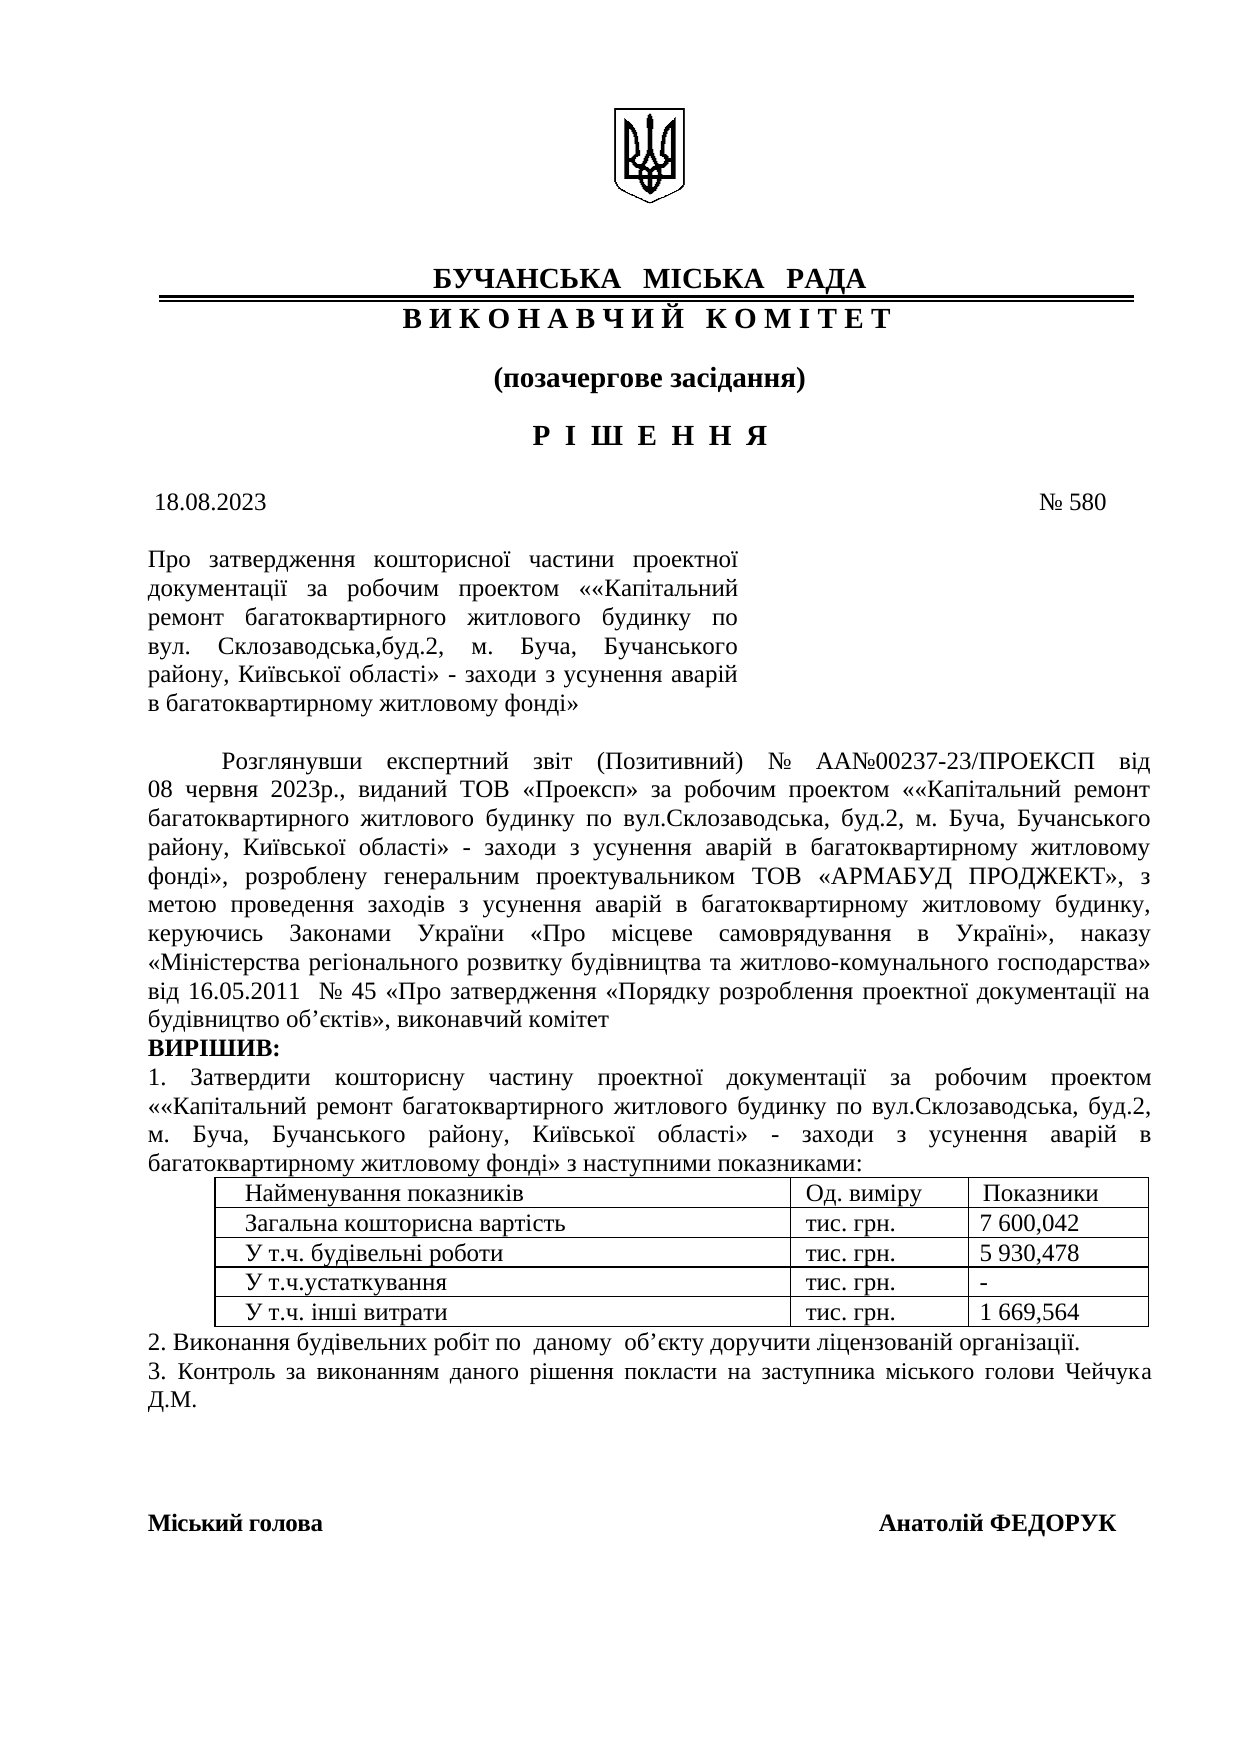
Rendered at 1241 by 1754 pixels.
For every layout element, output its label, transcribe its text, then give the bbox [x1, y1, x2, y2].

table_cell 7 600,042 [969, 1208, 1148, 1237]
text БУЧАНСЬКА МІСЬКА РАДА [148, 262, 1152, 295]
table_cell 1 669,564 [969, 1297, 1148, 1326]
table_cell тис. грн. [791, 1268, 968, 1296]
table_header Найменування показників [216, 1178, 790, 1207]
text Міський голова Анатолій ФЕДОРУК [148, 1508, 1152, 1537]
table_cell У т.ч. будівельні роботи [216, 1238, 790, 1266]
table_cell 5 930,478 [969, 1238, 1148, 1266]
text Р І Ш Е Н Н Я [148, 418, 1152, 452]
text 18.08.2023 № 580 [148, 487, 1181, 516]
text (позачергове засідання) [148, 360, 1152, 393]
text Про затвердження кошторисної частини проектної документації за робочим проектом ««Капітальний ремонт багатоквартирного житлового будинку по вул. Склозаводська,буд.2, м. Буча, Бучанського району, Київської області» - заходи з усунення аварій в багатоквартирному житловому фонді» [148, 544, 738, 717]
text Розглянувши експертний звіт (Позитивний) № АА№00237-23/ПРОЕКСП від 08 червня 2023р., виданий ТОВ «Проексп» за робочим проектом ««Капітальний ремонт багатоквартирного житлового будинку по вул.Склозаводська, буд.2, м. Буча, Бучанського району, Київської області» - заходи з усунення аварій в багатоквартирному житловому фонді», розроблену генеральним проектувальником ТОВ «АРМАБУД ПРОДЖЕКТ», з метою проведення заходів з усунення аварій в багатоквартирному житловому будинку, керуючись Законами України «Про місцеве самоврядування в Україні», наказу «Міністерства регіонального розвитку будівництва та житлово-комунального господарства» від 16.05.2011 № 45 «Про затвердження «Порядку розроблення проектної документації на будівництво об’єктів», виконавчий комітет [148, 746, 1152, 1033]
text 2. Виконання будівельних робіт по даному об’єкту доручити ліцензованій організації. [148, 1327, 1152, 1356]
table_cell У т.ч. інші витрати [216, 1297, 790, 1326]
table_cell Загальна кошторисна вартість [216, 1208, 790, 1237]
table_header Показники [969, 1178, 1148, 1207]
text 1. Затвердити кошторисну частину проектної документації за робочим проектом ««Капітальний ремонт багатоквартирного житлового будинку по вул.Склозаводська, буд.2, м. Буча, Бучанського району, Київської області» - заходи з усунення аварій в багатоквартирному житловому фонді» з наступними показниками: [148, 1062, 1152, 1177]
table_cell тис. грн. [791, 1238, 968, 1266]
text 3. Контроль за виконанням даного рішення покласти на заступника міського голови Чейчука Д.М. [148, 1356, 1152, 1412]
table_header Од. виміру [791, 1178, 968, 1207]
table_cell тис. грн. [791, 1208, 968, 1237]
table_cell тис. грн. [791, 1297, 968, 1326]
table_cell - [969, 1268, 1148, 1296]
text ВИРІШИВ: [148, 1033, 1152, 1062]
table_header В И К О Н А В Ч И Й К О М І Т Е Т [159, 302, 1134, 335]
table_cell У т.ч.устаткування [216, 1268, 790, 1296]
